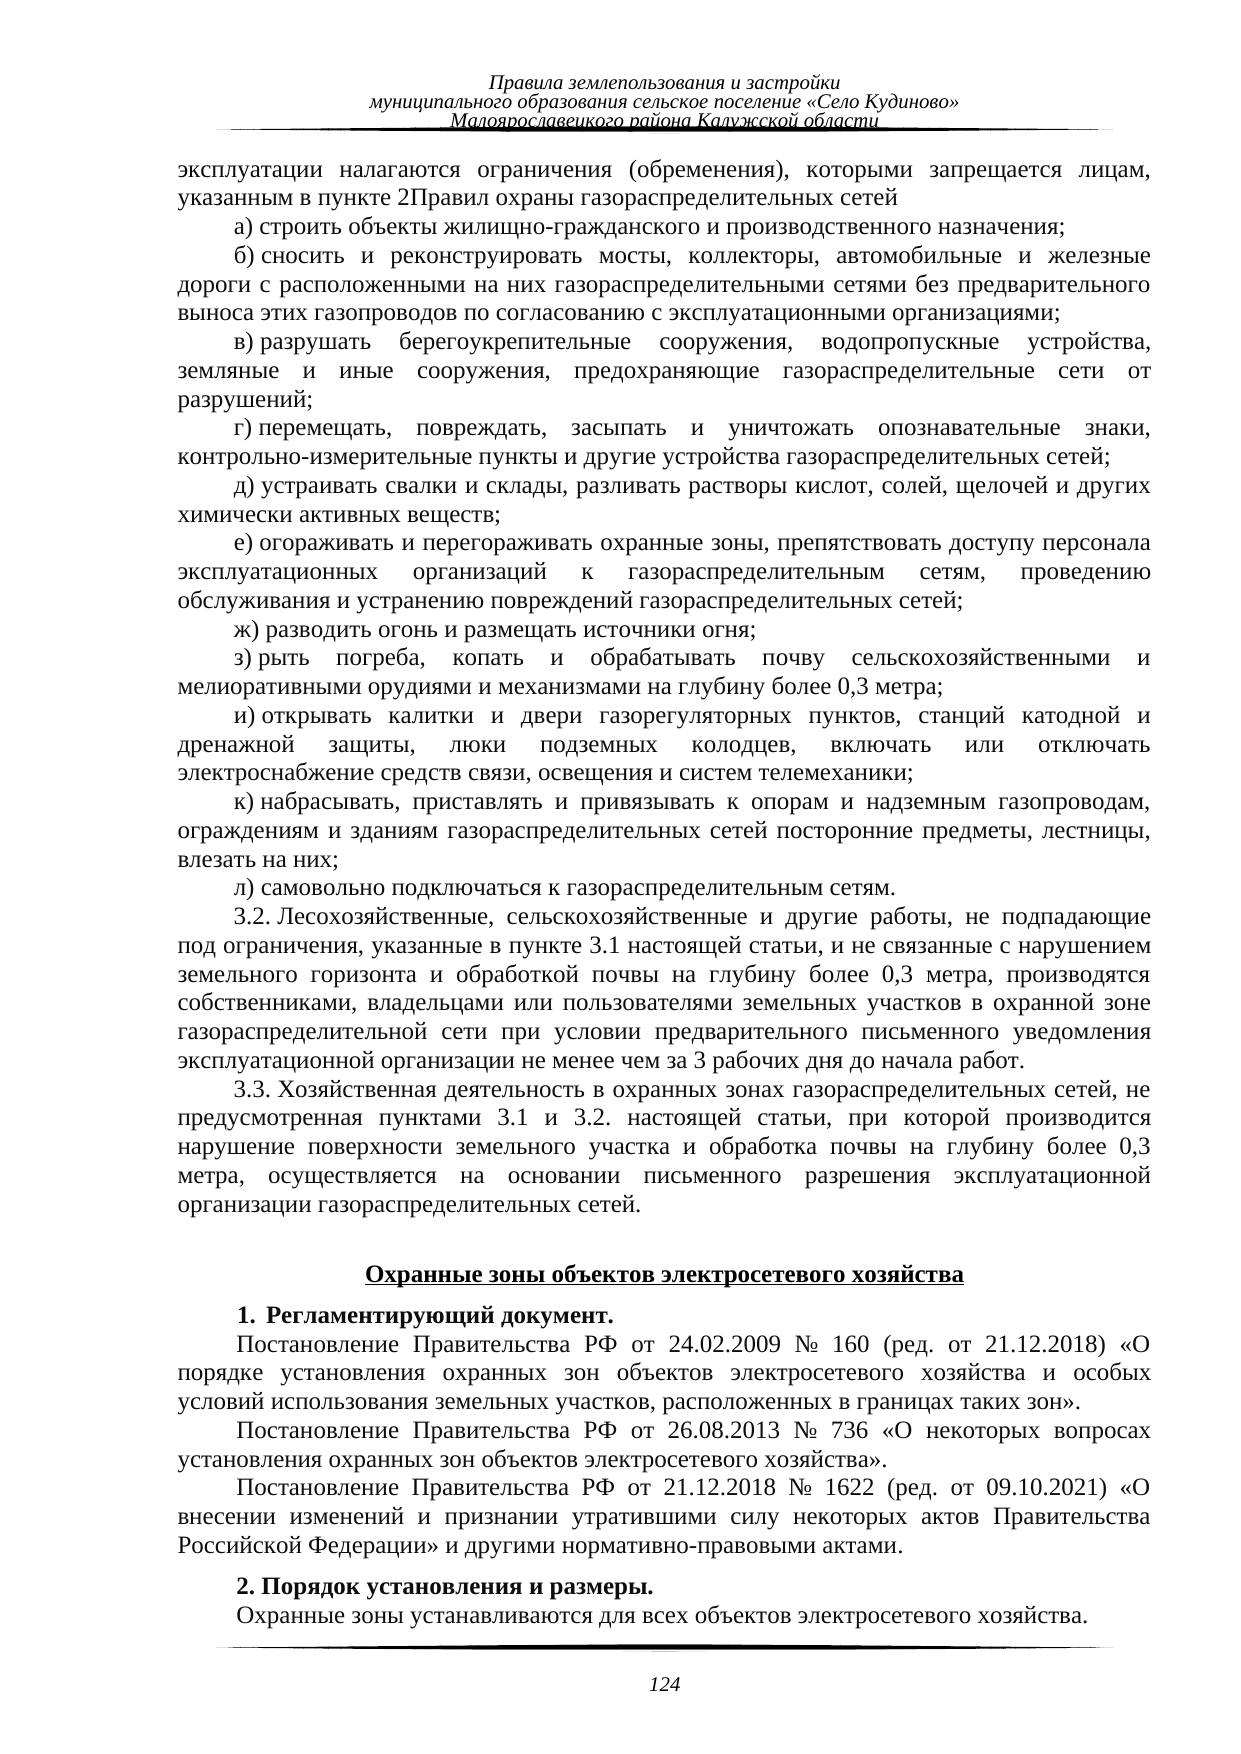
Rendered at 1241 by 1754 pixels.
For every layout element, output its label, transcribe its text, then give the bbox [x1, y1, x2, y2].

text Постановление Правительства РФ от 24.02.2009 № 160 (ред. от 21.12.2018) «О порядке установления охранных зон объектов электросетевого хозяйства и особых условий использования земельных участков, расположенных в границах таких зон». [177, 1329, 1152, 1415]
list Регламентирующий документ. [237, 1300, 1152, 1329]
text 3.2. Лесохозяйственные, сельскохозяйственные и другие работы, не подпадающие под ограничения, указанные в пункте 3.1 настоящей статьи, и не связанные с нарушением земельного горизонта и обработкой почвы на глубину более 0,3 метра, производятся собственниками, владельцами или пользователями земельных участков в охранной зоне газораспределительной сети при условии предварительного письменного уведомления эксплуатационной организации не менее чем за 3 рабочих дня до начала работ. [177, 901, 1152, 1074]
text л) самовольно подключаться к газораспределительным сетям. [177, 872, 1152, 901]
text Постановление Правительства РФ от 26.08.2013 № 736 «О некоторых вопросах установления охранных зон объектов электросетевого хозяйства». [177, 1415, 1152, 1472]
text е) огораживать и перегораживать охранные зоны, препятствовать доступу персонала эксплуатационных организаций к газораспределительным сетям, проведению обслуживания и устранению повреждений газораспределительных сетей; [177, 527, 1152, 614]
text и) открывать калитки и двери газорегуляторных пунктов, станций катодной и дренажной защиты, люки подземных колодцев, включать или отключать электроснабжение средств связи, освещения и систем телемеханики; [177, 700, 1152, 786]
text к) набрасывать, приставлять и привязывать к опорам и надземным газопроводам, ограждениям и зданиям газораспределительных сетей посторонние предметы, лестницы, влезать на них; [177, 786, 1152, 872]
text ж) разводить огонь и размещать источники огня; [177, 614, 1152, 642]
text Постановление Правительства РФ от 21.12.2018 № 1622 (ред. от 09.10.2021) «О внесении изменений и признании утратившими силу некоторых актов Правительства Российской Федерации» и другими нормативно-правовыми актами. [177, 1472, 1152, 1559]
picture [215, 1643, 1113, 1652]
text д) устраивать свалки и склады, разливать растворы кислот, солей, щелочей и других химически активных веществ; [177, 470, 1152, 527]
picture [215, 125, 1113, 134]
text 2. Порядок установления и размеры. [177, 1571, 1152, 1600]
text Охранные зоны объектов электросетевого хозяйства [177, 1259, 1152, 1287]
text г) перемещать, повреждать, засыпать и уничтожать опознавательные знаки, контрольно-измерительные пункты и другие устройства газораспределительных сетей; [177, 412, 1152, 470]
text а) строить объекты жилищно-гражданского и производственного назначения; [177, 211, 1152, 240]
text Охранные зоны устанавливаются для всех объектов электросетевого хозяйства. [177, 1600, 1152, 1629]
text б) сносить и реконструировать мосты, коллекторы, автомобильные и железные дороги с расположенными на них газораспределительными сетями без предварительного выноса этих газопроводов по согласованию с эксплуатационными организациями; [177, 240, 1152, 326]
text в) разрушать берегоукрепительные сооружения, водопропускные устройства, земляные и иные сооружения, предохраняющие газораспределительные сети от разрушений; [177, 326, 1152, 412]
text з) рыть погреба, копать и обрабатывать почву сельскохозяйственными и мелиоративными орудиями и механизмами на глубину более 0,3 метра; [177, 642, 1152, 700]
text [177, 154, 1152, 211]
text 3.3. Хозяйственная деятельность в охранных зонах газораспределительных сетей, не предусмотренная пунктами 3.1 и 3.2. настоящей статьи, при которой производится нарушение поверхности земельного участка и обработка почвы на глубину более 0,3 метра, осуществляется на основании письменного разрешения эксплуатационной организации газораспределительных сетей. [177, 1074, 1152, 1217]
